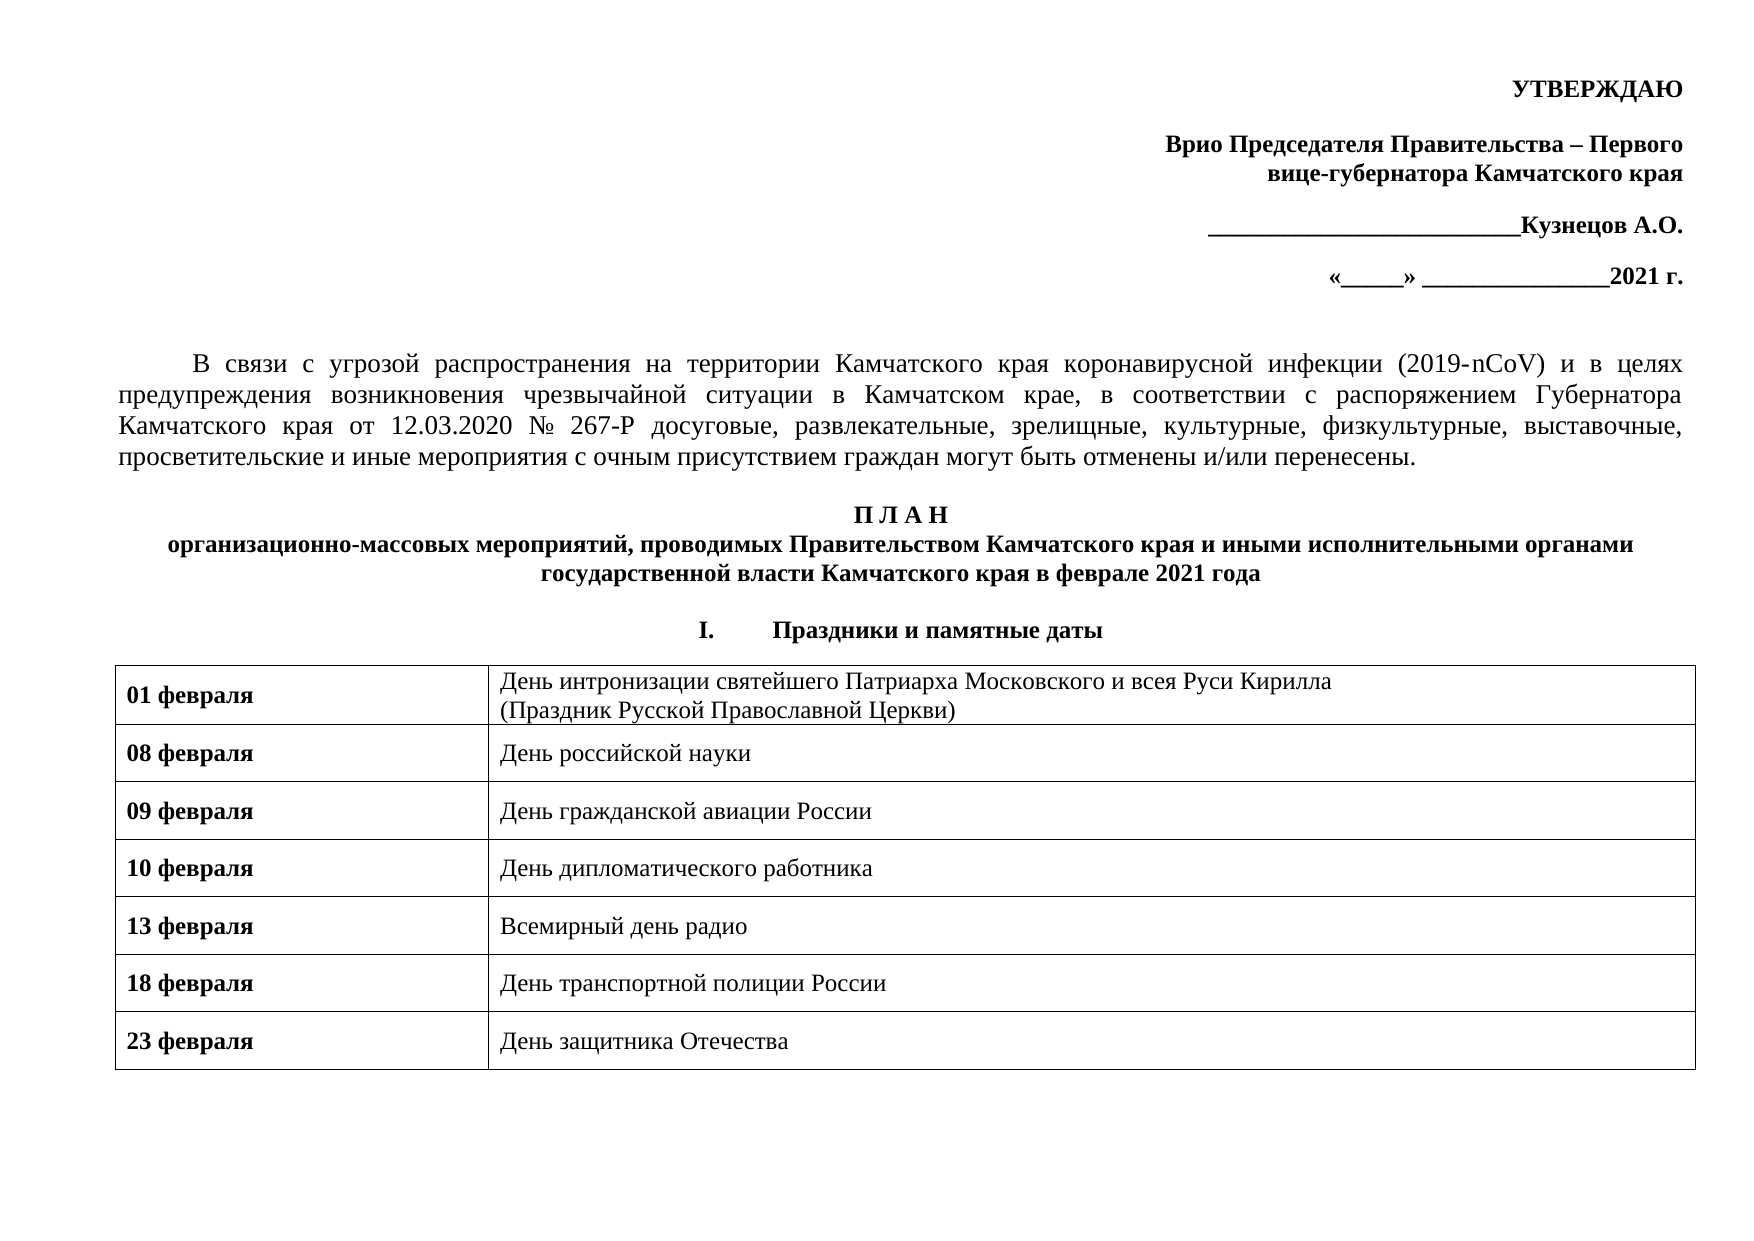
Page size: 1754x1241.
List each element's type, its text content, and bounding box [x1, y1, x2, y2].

text _________________________Кузнецов А.О. [118, 211, 1683, 239]
table_cell 09 февраля [116, 782, 488, 838]
table_header День интронизации святейшего Патриарха Московского и всея Руси Кирилла (Праздник Русской Православной Церкви) [489, 666, 1695, 723]
table_cell 23 февраля [116, 1012, 488, 1068]
table_cell День транспортной полиции России [489, 955, 1695, 1011]
text Врио Председателя Правительства – Первого вице-губернатора Камчатского края [118, 129, 1683, 186]
table_cell 10 февраля [116, 840, 488, 896]
text П Л А Н [118, 500, 1683, 529]
table_cell День российской науки [489, 725, 1695, 781]
table_cell 08 февраля [116, 725, 488, 781]
text УТВЕРЖДАЮ [118, 74, 1683, 103]
text «_____» _______________2021 г. [118, 261, 1683, 289]
text организационно-массовых мероприятий, проводимых Правительством Камчатского края и иными исполнительными органами государственной власти Камчатского края в феврале 2021 года [118, 529, 1683, 587]
text В связи с угрозой распространения на территории Камчатского края коронавирусной инфекции (2019-nCoV) и в целях предупреждения возникновения чрезвычайной ситуации в Камчатском крае, в соответствии с распоряжением Губернатора Камчатского края от 12.03.2020 № 267-Р досуговые, развлекательные, зрелищные, культурные, физкультурные, выставочные, просветительские и иные мероприятия с очным присутствием граждан могут быть отменены и/или перенесены. [118, 347, 1683, 472]
list Праздники и памятные даты [118, 615, 1683, 644]
table_cell 13 февраля [116, 897, 488, 953]
table_cell 18 февраля [116, 955, 488, 1011]
table_cell День гражданской авиации России [489, 782, 1695, 838]
table_cell День защитника Отечества [489, 1012, 1695, 1068]
table_cell Всемирный день радио [489, 897, 1695, 953]
table_header 01 февраля [116, 666, 488, 723]
table_cell День дипломатического работника [489, 840, 1695, 896]
